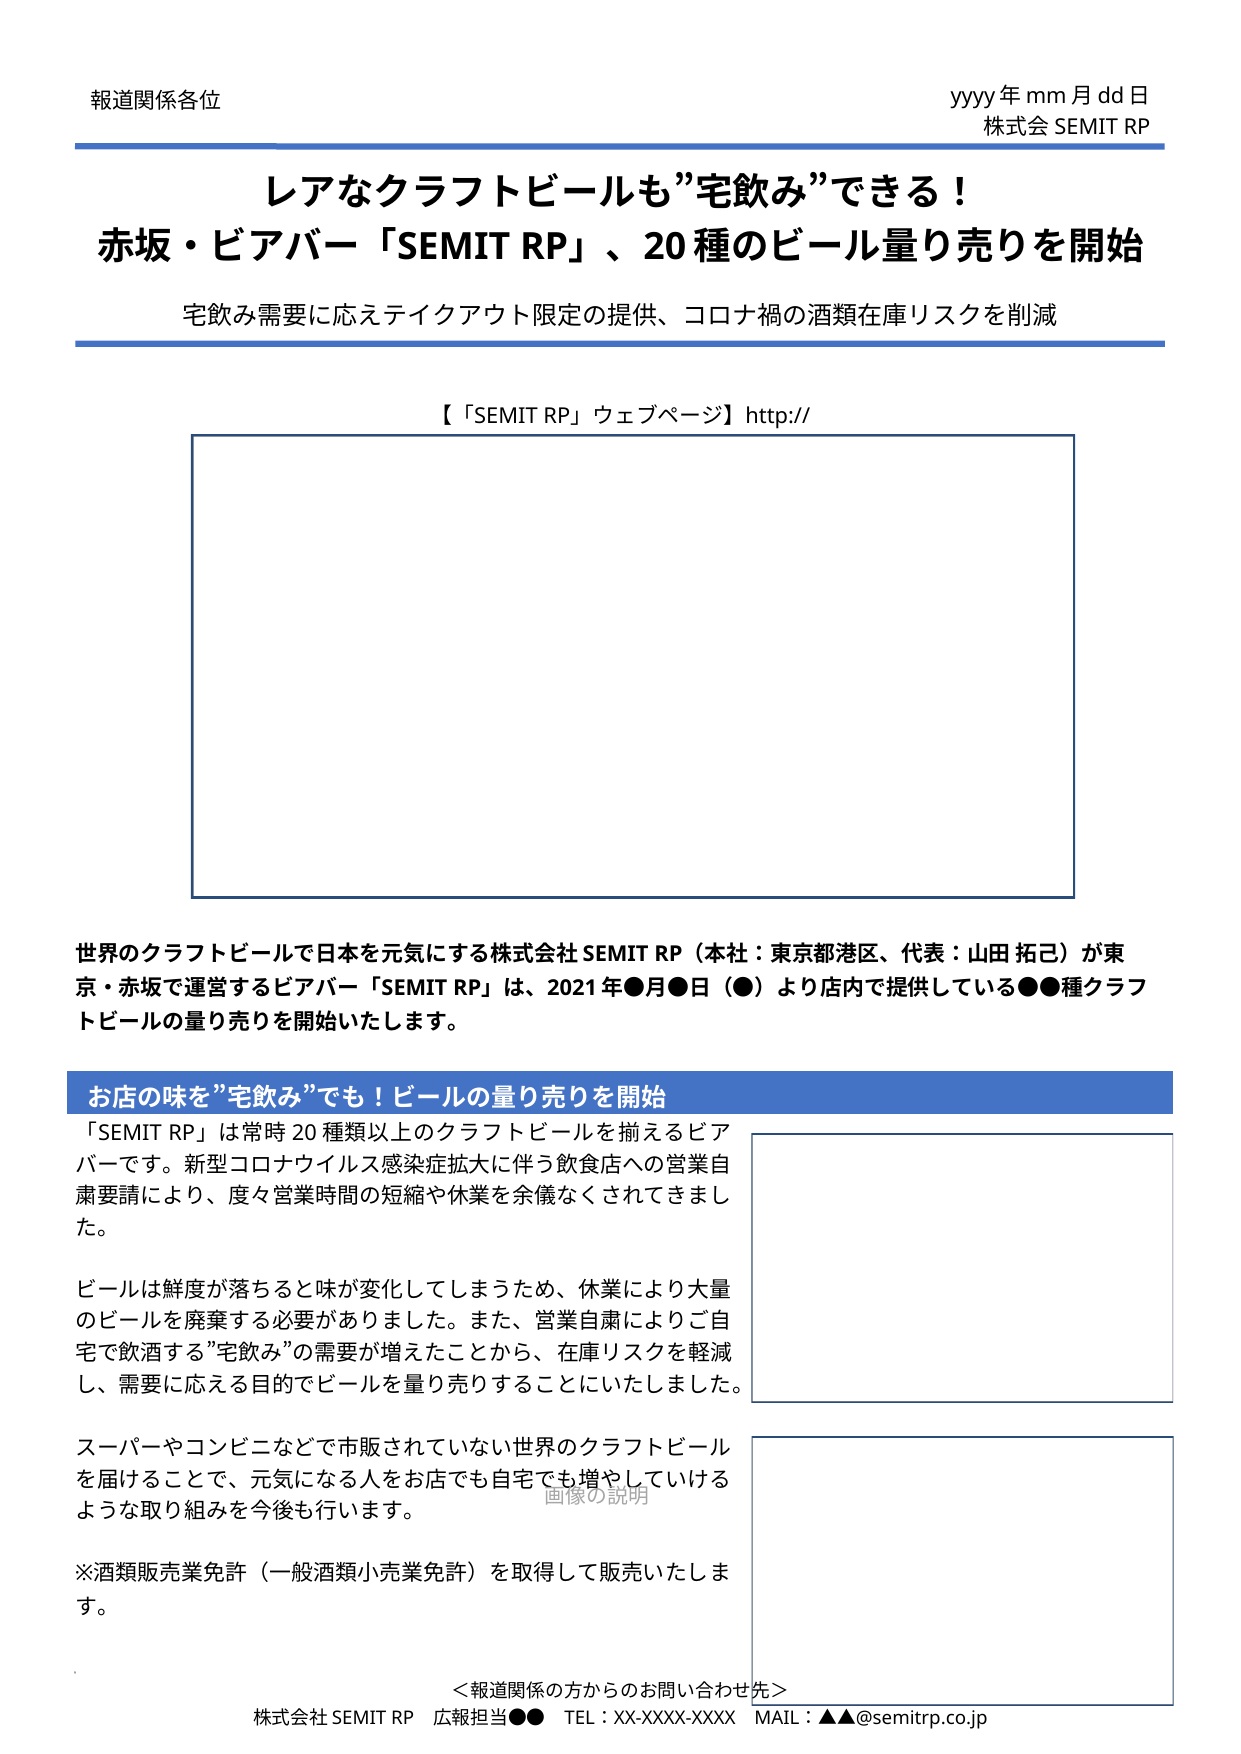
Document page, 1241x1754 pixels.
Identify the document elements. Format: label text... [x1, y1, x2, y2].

text レアなクラフトビールも”宅飲み”できる！ 赤坂・ビアバー「SEMIT RP」、20種のビール量り売りを開始 [75, 161, 1165, 270]
text 「SEMIT RP」は常時20種類以上のクラフトビールを揃えるビアバーです。新型コロナウイルス感染症拡大に伴う飲食店への営業自粛要請により、度々営業時間の短縮や休業を余儀なくされてきました。 [75, 1115, 1165, 1242]
text スーパーやコンビニなどで市販されていない世界のクラフトビールを届けることで、元気になる人をお店でも自宅でも増やしていけるような取り組みを今後も行います。 [75, 1430, 1165, 1525]
text 【「SEMIT RP」ウェブページ】http:// [75, 398, 1165, 430]
text 世界のクラフトビールで日本を元気にする株式会社SEMIT RP（本社：東京都港区、代表：山田 拓己）が東京・赤坂で運営するビアバー「SEMIT RP」は、2021年●月●日（●）より店内で提供している●●種クラフトビールの量り売りを開始いたします。 [75, 936, 1165, 1036]
picture [190, 434, 1076, 899]
text お店の味を”宅飲み”でも！ビールの量り売りを開始 [67, 1071, 1173, 1114]
text 宅飲み需要に応えテイクアウト限定の提供、コロナ禍の酒類在庫リスクを削減 [75, 295, 1165, 331]
picture [751, 1133, 1174, 1403]
text ※酒類販売業免許（一般酒類小売業免許）を取得して販売いたします。 [75, 1555, 751, 1621]
picture [751, 1436, 1174, 1706]
text ビールは鮮度が落ちると味が変化してしまうため、休業により大量のビールを廃棄する必要がありました。また、営業自粛によりご自宅で飲酒する”宅飲み”の需要が増えたことから、在庫リスクを軽減し、需要に応える目的でビールを量り売りすることにいたしました。 [75, 1272, 1165, 1430]
